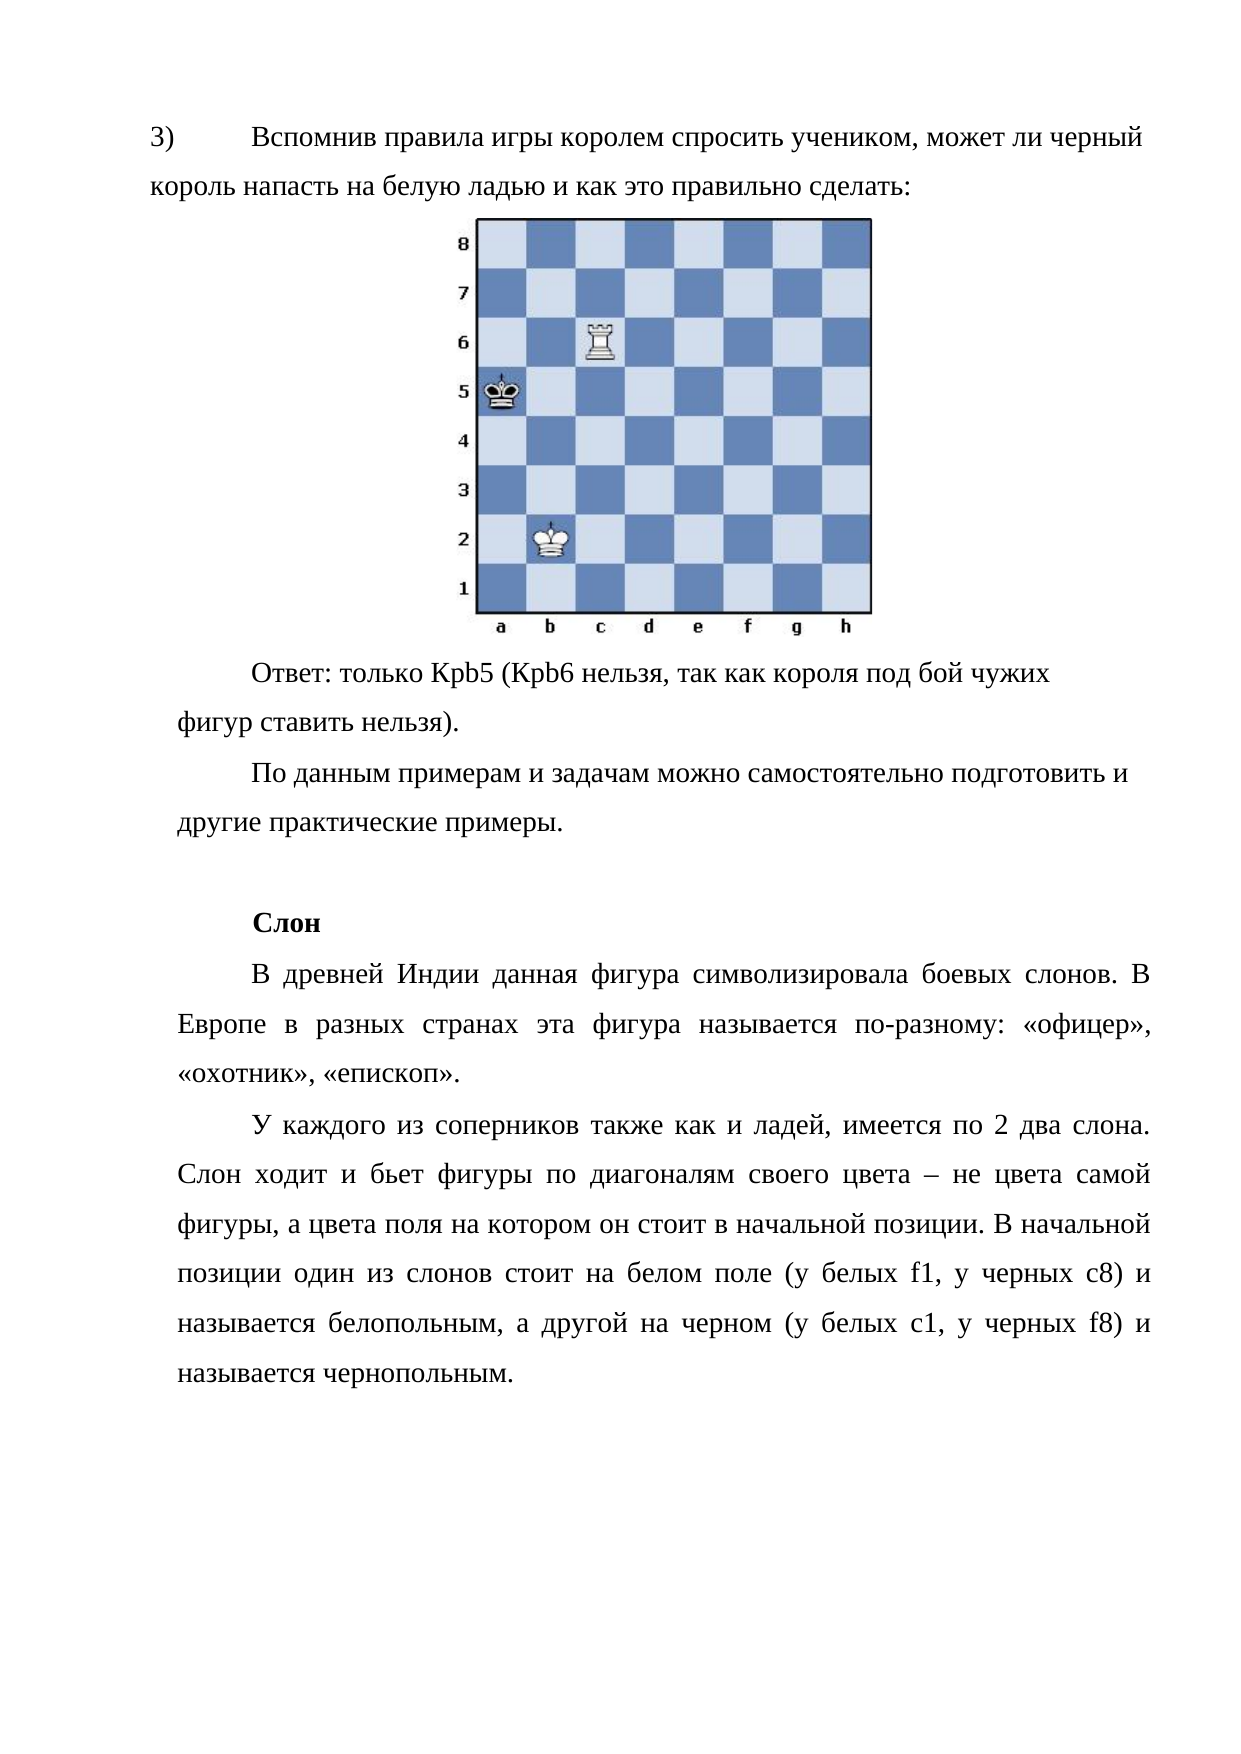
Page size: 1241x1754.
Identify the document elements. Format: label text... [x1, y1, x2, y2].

picture [456, 218, 873, 637]
text У каждого из соперников также как и ладей, имеется по 2 два слона. Слон ходит и бьет фигуры по диагоналям своего цвета – не цвета самой фигуры, а цвета поля на котором он стоит в начальной позиции. В начальной позиции один из слонов стоит на белом поле (у белых f1, у черных с8) и называется белопольным, а другой на черном (у белых с1, у черных f8) и называется чернопольным. [177, 1107, 1152, 1388]
text Слон [252, 905, 1152, 938]
text По данным примерам и задачам можно самостоятельно подготовить и другие практические примеры. [177, 755, 1129, 837]
text Ответ: только Крb5 (Крb6 нельзя, так как короля под бой чужих фигур ставить нельзя). [177, 655, 1133, 737]
list Вспомнив правила игры королем спросить учеником, может ли черный король напасть на белую ладью и как это правильно сделать: [150, 119, 1152, 201]
text В древней Индии данная фигура символизировала боевых слонов. В Европе в разных странах эта фигура называется по-разному: «офицер», «охотник», «епископ». [177, 956, 1152, 1088]
